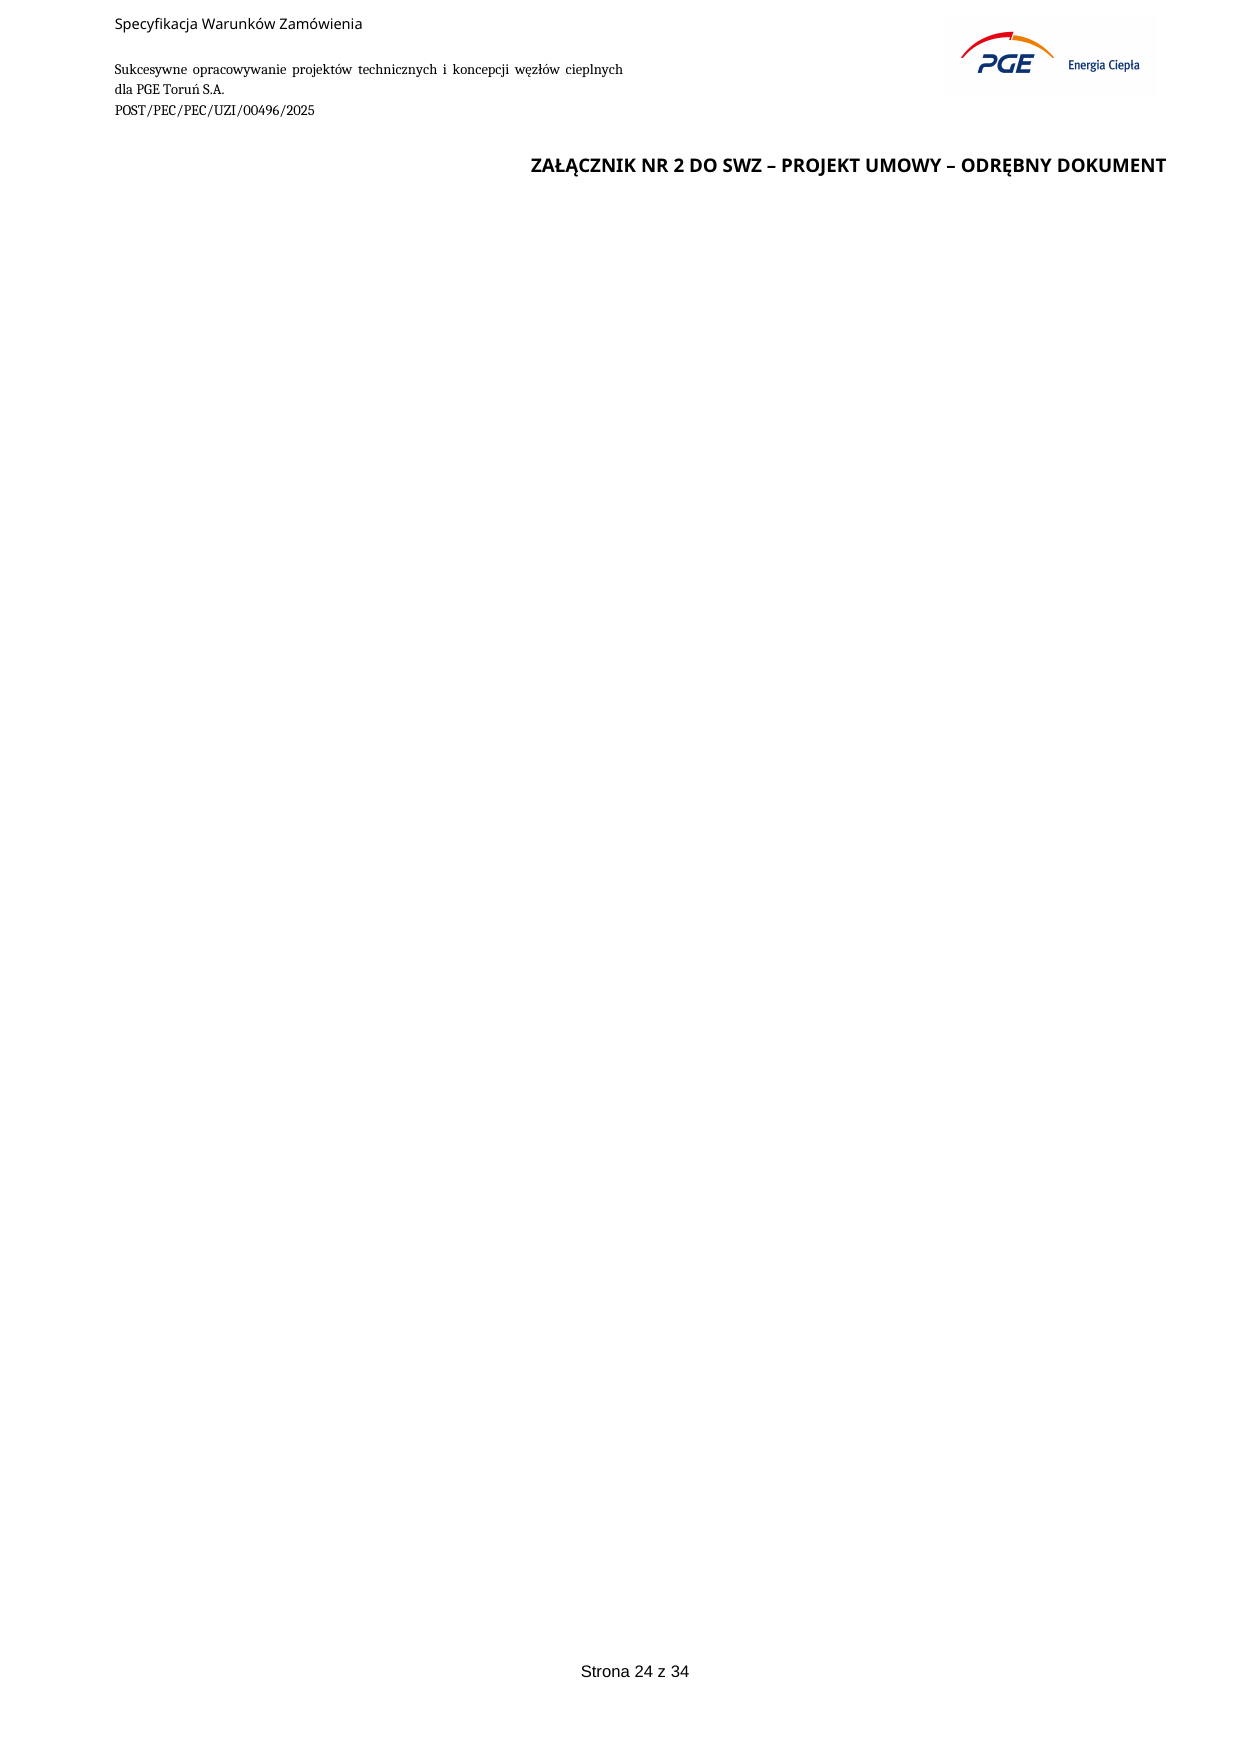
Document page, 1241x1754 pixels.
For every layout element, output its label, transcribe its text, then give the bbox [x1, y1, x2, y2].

text ZAŁĄCZNIK NR 2 DO SWZ – PROJEKT UMOWY – ODRĘBNY DOKUMENT [103, 152, 1166, 178]
picture [943, 13, 1156, 96]
